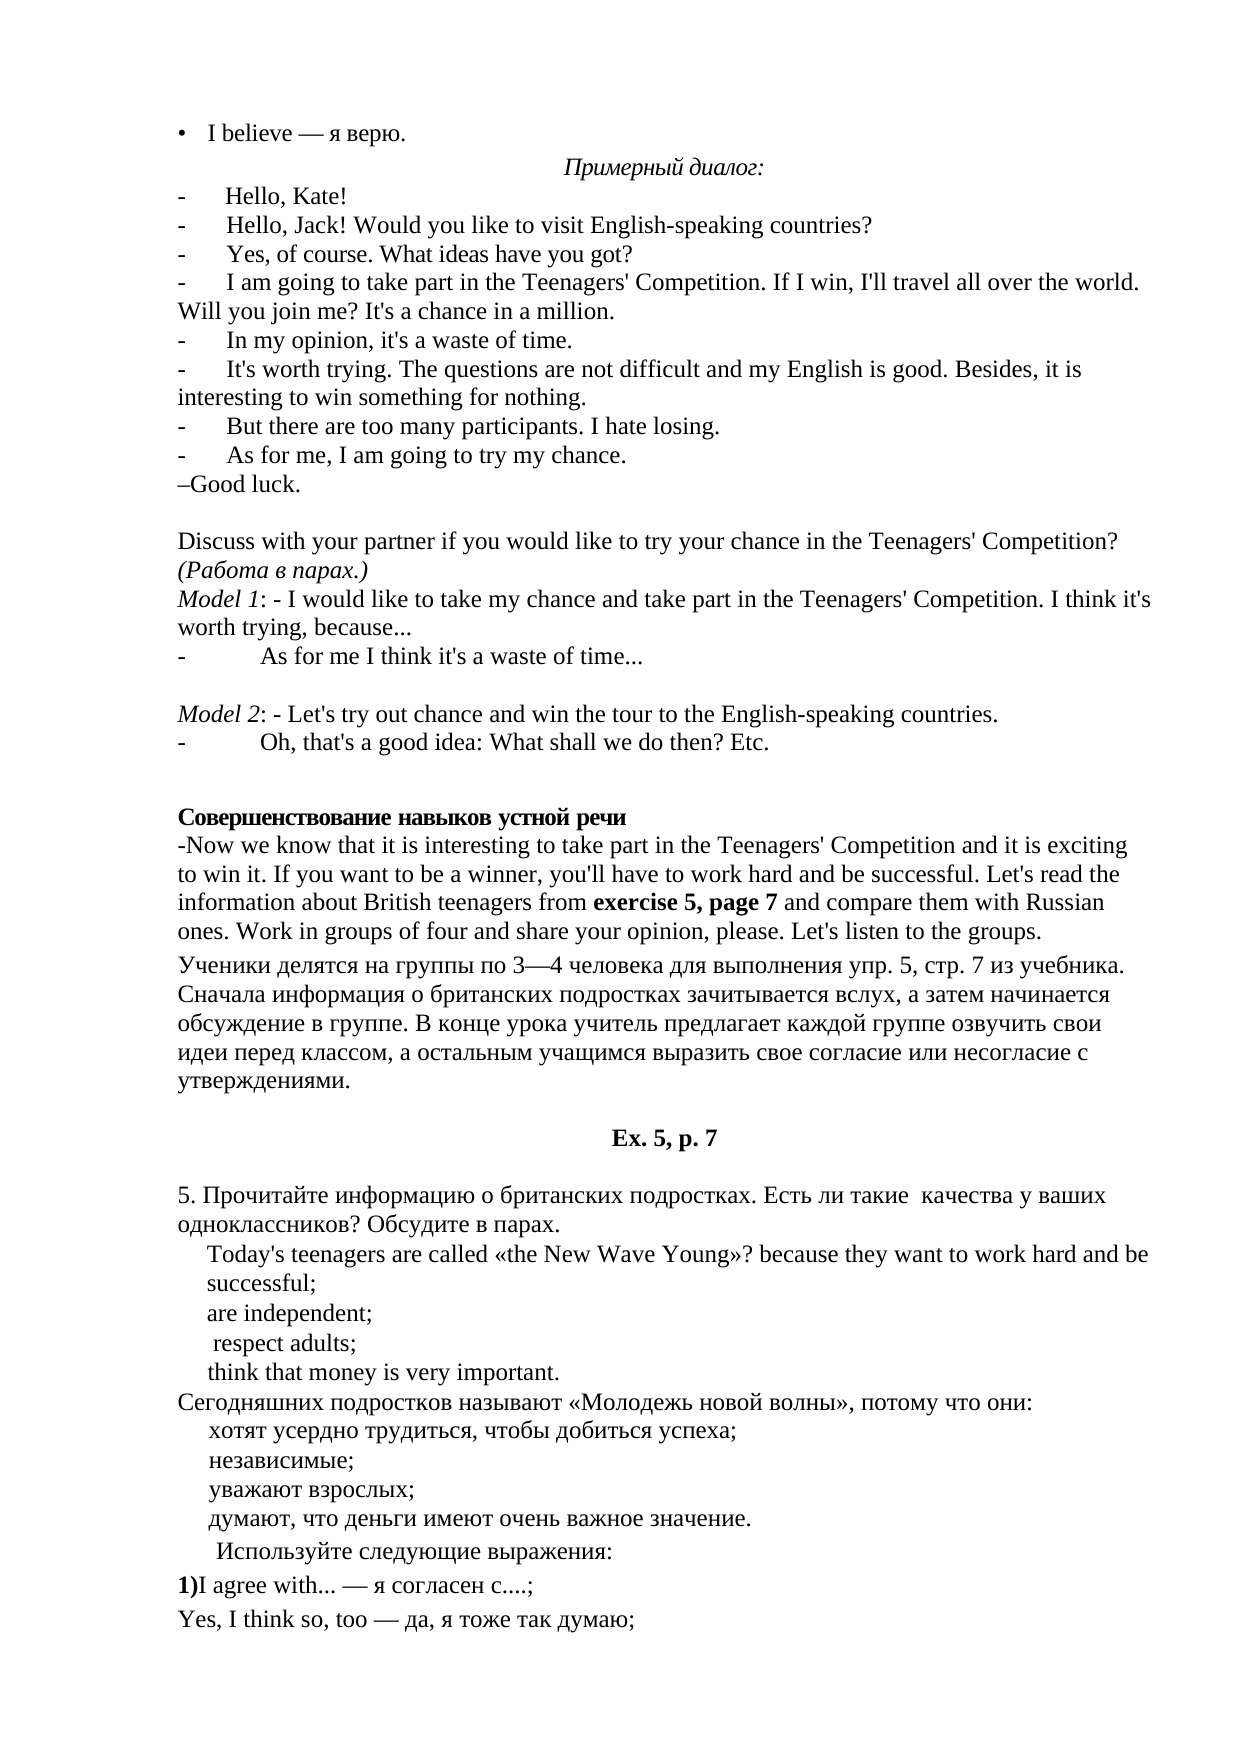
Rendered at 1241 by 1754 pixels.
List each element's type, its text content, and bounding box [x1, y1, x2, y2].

text Discuss with your partner if you would like to try your chance in the Teenagers' Competition? (Работа в парах.) [177, 526, 1152, 584]
list As for me, I am going to try my chance. [177, 440, 1152, 469]
list Hello, Jack! Would you like to visit English-speaking countries? [177, 210, 1151, 239]
text Используйте следующие выражения: [216, 1536, 982, 1565]
text Model 2: - Let's try out chance and win the tour to the English-speaking countries. [177, 699, 1152, 727]
text think that money is very important. [207, 1357, 1152, 1386]
text Ex. 5, p. 7 [177, 1123, 1152, 1152]
text 1)I agree with... — я согласен с....; [177, 1570, 982, 1599]
list It's worth trying. The questions are not difficult and my English is good. Besides, it is interesting to win something for nothing. [177, 354, 1151, 411]
text are independent; [207, 1298, 1152, 1327]
text независимые; [209, 1445, 1152, 1474]
text Ученики делятся на группы по 3—4 человека для выполнения упр. 5, стр. 7 из учебника. Сначала информация о британских подростках зачитывается вслух, а затем начинается обсуждение в группе. В конце урока учитель предлагает каждой группе озвучить свои идеи перед классом, а остальным учащимся выразить свое согласие или несогласие с утверждениями. [177, 950, 1150, 1094]
list But there are too many participants. I hate losing. [177, 411, 1152, 440]
text Примерный диалог: [177, 152, 1152, 181]
text -Now we know that it is interesting to take part in the Teenagers' Competition and it is exciting to win it. If you want to be a winner, you'll have to work hard and be successful. Let's read the information about British teenagers from exercise 5, page 7 and compare them with Russian ones. Work in groups of four and share your opinion, please. Let's listen to the groups. [177, 830, 1152, 945]
text 5. Прочитайте информацию о британских подростках. Есть ли такие качества у ваших одноклассников? Обсудите в парах. [177, 1180, 1152, 1238]
list –Good luck. [177, 469, 1152, 497]
text думают, что деньги имеют очень важное значение. [208, 1503, 1152, 1531]
text Сегодняшних подростков называют «Молодежь новой волны», потому что они: [177, 1387, 1152, 1415]
text - As for me I think it's a waste of time... [177, 641, 1152, 670]
text Model 1: - I would like to take my chance and take part in the Teenagers' Competition. I think it's worth trying, because... [177, 584, 1152, 641]
text хотят усердно трудиться, чтобы добиться успеха; [208, 1415, 1152, 1444]
text Совершенствование навыков устной речи [177, 805, 1152, 830]
text - Oh, that's a good idea: What shall we do then? Etc. [177, 727, 1152, 756]
text уважают взрослых; [209, 1474, 1152, 1503]
text Today's teenagers are called «the New Wave Young»? because they want to work hard and be successful; [207, 1239, 1152, 1297]
text Yes, I think so, too — да, я тоже так думаю; [177, 1604, 982, 1633]
text - Hello, Kate! [177, 181, 1152, 210]
list In my opinion, it's a waste of time. [177, 325, 1152, 354]
text respect adults; [207, 1328, 1152, 1357]
list Yes, of course. What ideas have you got? [177, 239, 1152, 267]
list I am going to take part in the Teenagers' Competition. If I win, I'll travel all over the world. Will you join me? It's a chance in a million. [177, 267, 1152, 325]
list I believe — я верю. [177, 118, 1152, 147]
